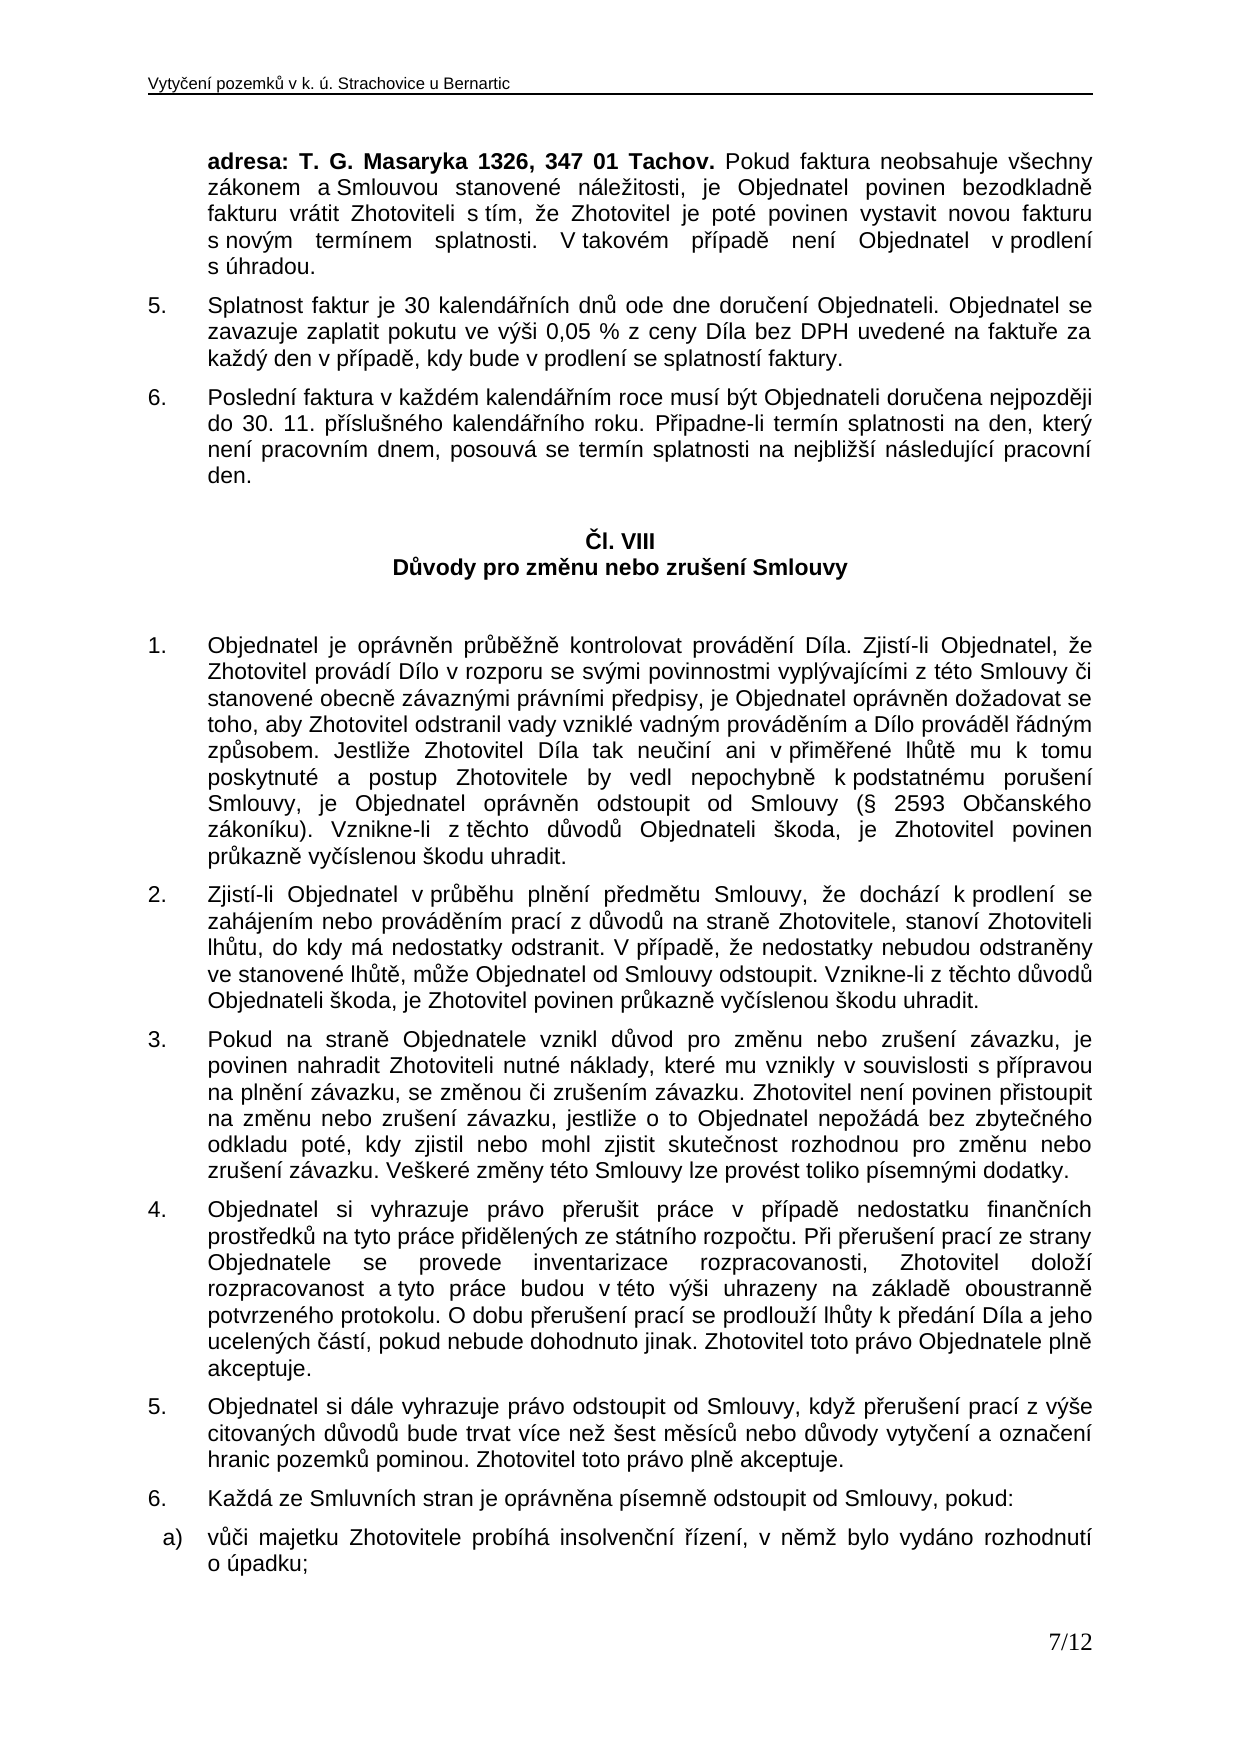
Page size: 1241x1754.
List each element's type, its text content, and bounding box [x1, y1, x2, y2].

list Splatnost faktur je 30 kalendářních dnů ode dne doručení Objednateli. Objednatel se zavazuje zaplatit pokutu ve výši 0,05 % z ceny Díla bez DPH uvedené na faktuře za každý den v případě, kdy bude v prodlení se splatností faktury. [148, 292, 1093, 371]
subtitle Čl. VIII [148, 528, 1093, 554]
list Poslední faktura v každém kalendářním roce musí být Objednateli doručena nejpozději do 30. 11. příslušného kalendářního roku. Připadne-li termín splatnosti na den, který není pracovním dnem, posouvá se termín splatnosti na nejbližší následující pracovní den. [148, 383, 1093, 489]
list Objednatel si dále vyhrazuje právo odstoupit od Smlouvy, když přerušení prací z výše citovaných důvodů bude trvat více než šest měsíců nebo důvody vytyčení a označení hranic pozemků pominou. Zhotovitel toto právo plně akceptuje. [148, 1393, 1093, 1472]
list Zjistí-li Objednatel v průběhu plnění předmětu Smlouvy, že dochází k prodlení se zahájením nebo prováděním prací z důvodů na straně Zhotovitele, stanoví Zhotoviteli lhůtu, do kdy má nedostatky odstranit. V případě, že nedostatky nebudou odstraněny ve stanovené lhůtě, může Objednatel od Smlouvy odstoupit. Vznikne-li z těchto důvodů Objednateli škoda, je Zhotovitel povinen průkazně vyčíslenou škodu uhradit. [148, 881, 1093, 1013]
list vůči majetku Zhotovitele probíhá insolvenční řízení, v němž bylo vydáno rozhodnutí o úpadku; [162, 1524, 1093, 1576]
list Každá ze Smluvních stran je oprávněna písemně odstoupit od Smlouvy, pokud: [148, 1485, 1093, 1511]
list Objednatel je oprávněn průběžně kontrolovat provádění Díla. Zjistí-li Objednatel, že Zhotovitel provádí Dílo v rozporu se svými povinnostmi vyplývajícími z této Smlouvy či stanovené obecně závaznými právními předpisy, je Objednatel oprávněn dožadovat se toho, aby Zhotovitel odstranil vady vzniklé vadným prováděním a Dílo prováděl řádným způsobem. Jestliže Zhotovitel Díla tak neučiní ani v přiměřené lhůtě mu k tomu poskytnuté a postup Zhotovitele by vedl nepochybně k podstatnému porušení Smlouvy, je Objednatel oprávněn odstoupit od Smlouvy (§ 2593 Občanského zákoníku). Vznikne-li z těchto důvodů Objednateli škoda, je Zhotovitel povinen průkazně vyčíslenou škodu uhradit. [148, 632, 1093, 869]
list Objednatel si vyhrazuje právo přerušit práce v případě nedostatku finančních prostředků na tyto práce přidělených ze státního rozpočtu. Při přerušení prací ze strany Objednatele se provede inventarizace rozpracovanosti, Zhotovitel doloží rozpracovanost a tyto práce budou v této výši uhrazeny na základě oboustranně potvrzeného protokolu. O dobu přerušení prací se prodlouží lhůty k předání Díla a jeho ucelených částí, pokud nebude dohodnuto jinak. Zhotovitel toto právo Objednatele plně akceptuje. [148, 1196, 1093, 1381]
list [148, 148, 1093, 279]
subtitle Důvody pro změnu nebo zrušení Smlouvy [148, 554, 1093, 580]
list Pokud na straně Objednatele vznikl důvod pro změnu nebo zrušení závazku, je povinen nahradit Zhotoviteli nutné náklady, které mu vznikly v souvislosti s přípravou na plnění závazku, se změnou či zrušením závazku. Zhotovitel není povinen přistoupit na změnu nebo zrušení závazku, jestliže o to Objednatel nepožádá bez zbytečného odkladu poté, kdy zjistil nebo mohl zjistit skutečnost rozhodnou pro změnu nebo zrušení závazku. Veškeré změny této Smlouvy lze provést toliko písemnými dodatky. [148, 1026, 1093, 1184]
